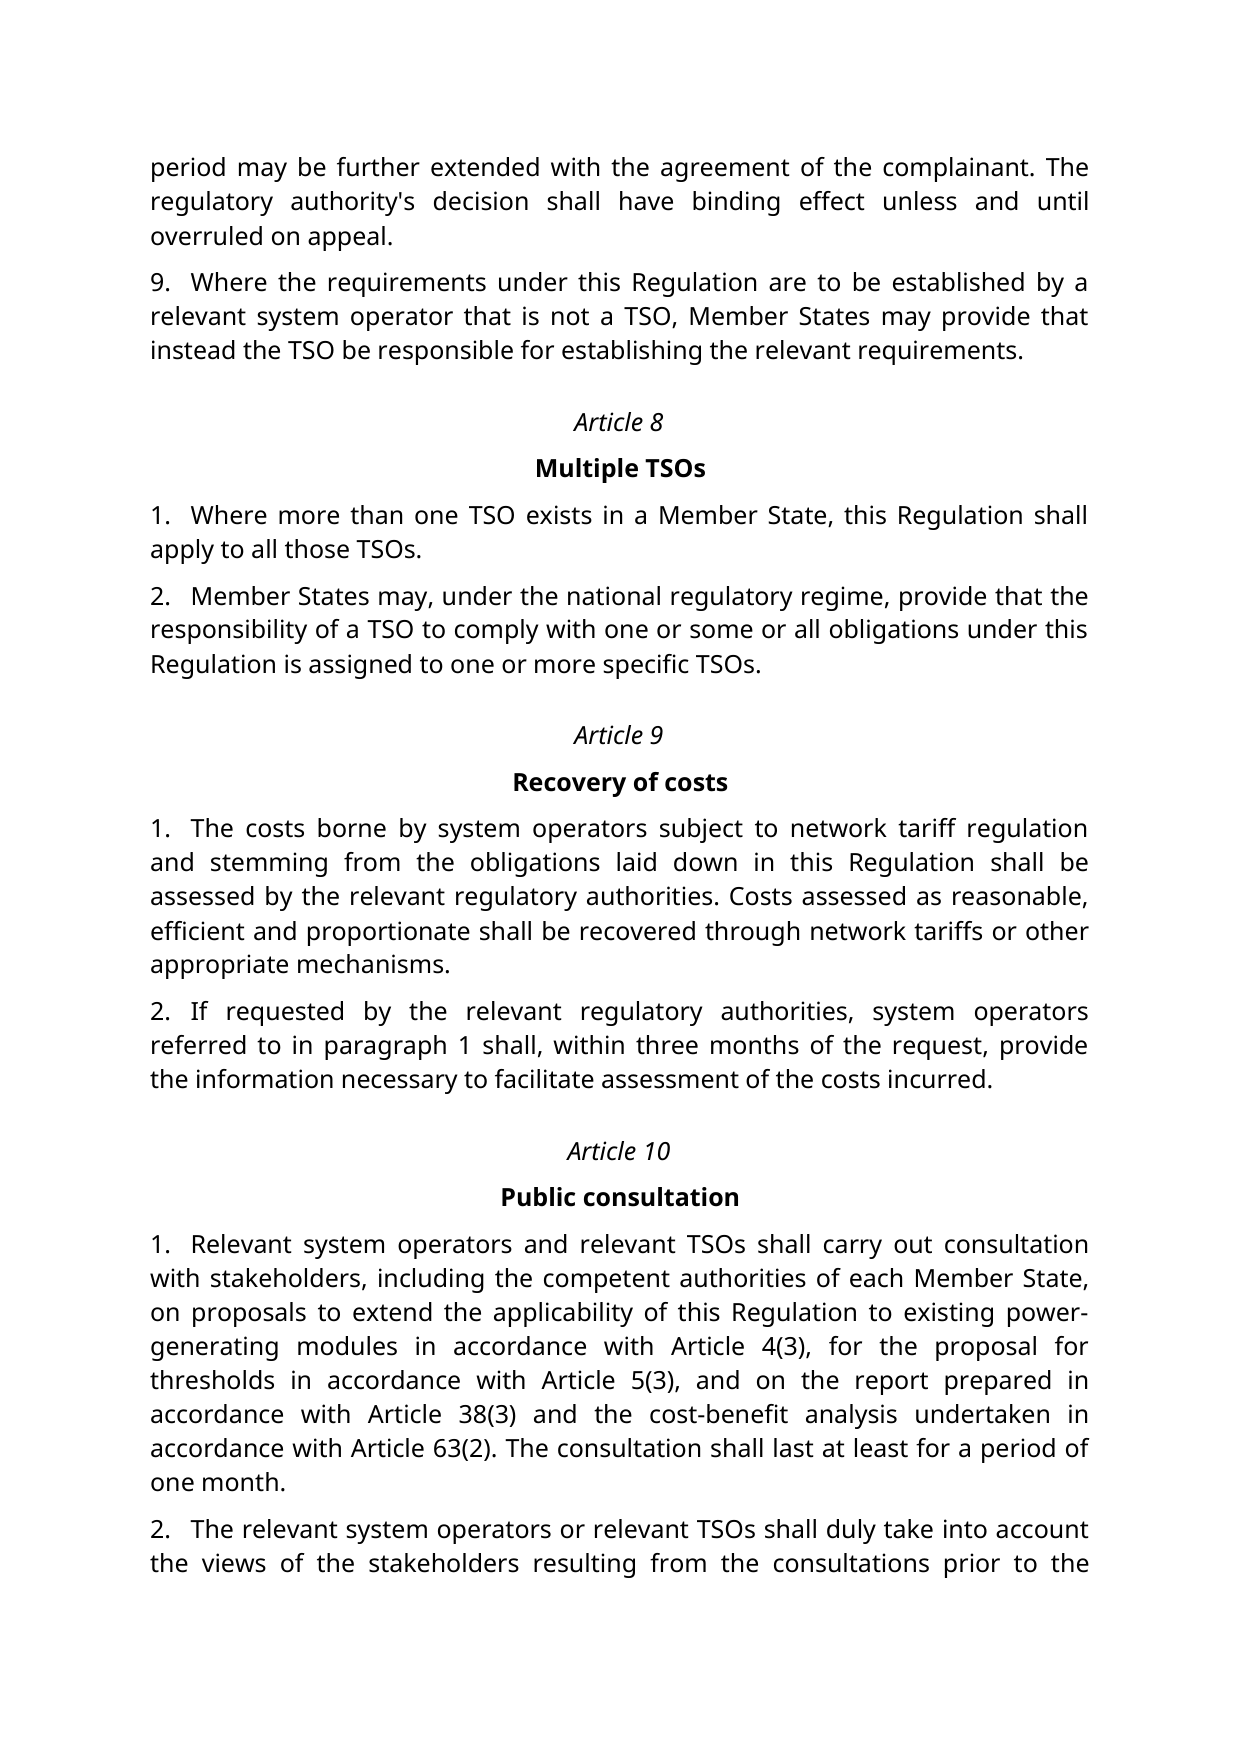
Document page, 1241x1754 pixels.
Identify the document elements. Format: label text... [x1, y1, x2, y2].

text 1. The costs borne by system operators subject to network tariff regulation and stemming from the obligations laid down in this Regulation shall be assessed by the relevant regulatory authorities. Costs assessed as reasonable, efficient and proportionate shall be recovered through network tariffs or other appropriate mechanisms. [150, 811, 1090, 981]
text 9. Where the requirements under this Regulation are to be established by a relevant system operator that is not a TSO, Member States may provide that instead the TSO be responsible for establishing the relevant requirements. [150, 265, 1090, 367]
text 1. Where more than one TSO exists in a Member State, this Regulation shall apply to all those TSOs. [150, 497, 1090, 566]
text 2. If requested by the relevant regulatory authorities, system operators referred to in paragraph 1 shall, within three months of the request, provide the information necessary to facilitate assessment of the costs incurred. [150, 994, 1090, 1096]
text 2. Member States may, under the national regulatory regime, provide that the responsibility of a TSO to comply with one or some or all obligations under this Regulation is assigned to one or more specific TSOs. [150, 578, 1090, 680]
text Multiple TSOs [150, 451, 1090, 485]
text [150, 1512, 1090, 1580]
text Article 10 [150, 1133, 1090, 1167]
text Article 9 [150, 718, 1090, 752]
text Article 8 [150, 404, 1090, 438]
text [150, 150, 1090, 252]
text 1. Relevant system operators and relevant TSOs shall carry out consultation with stakeholders, including the competent authorities of each Member State, on proposals to extend the applicability of this Regulation to existing power-generating modules in accordance with Article 4(3), for the proposal for thresholds in accordance with Article 5(3), and on the report prepared in accordance with Article 38(3) and the cost-benefit analysis undertaken in accordance with Article 63(2). The consultation shall last at least for a period of one month. [150, 1227, 1090, 1499]
text Public consultation [150, 1180, 1090, 1214]
text Recovery of costs [150, 764, 1090, 798]
